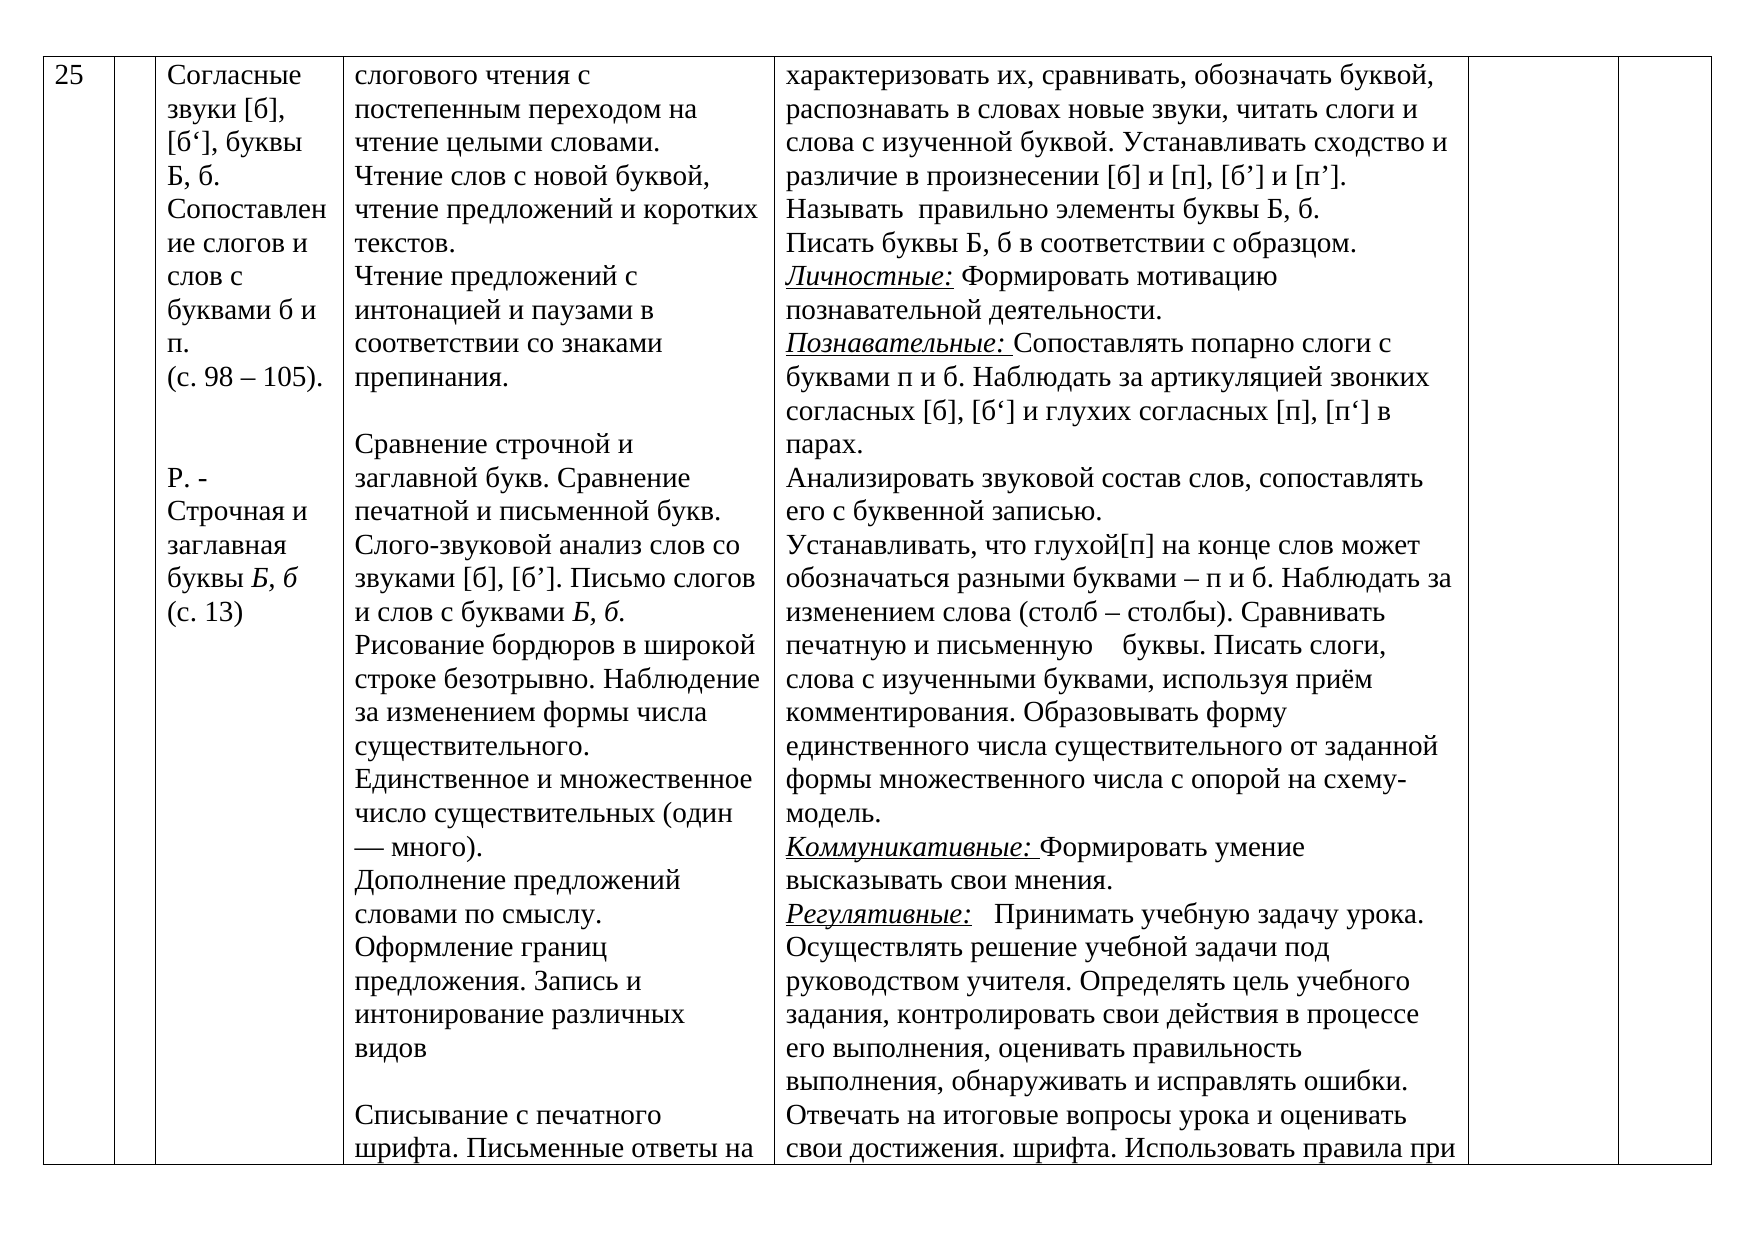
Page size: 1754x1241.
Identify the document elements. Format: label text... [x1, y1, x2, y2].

table_cell 20/ 25 [44, 57, 114, 1164]
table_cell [775, 57, 1468, 1164]
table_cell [156, 57, 343, 1164]
table_cell [1469, 57, 1618, 1164]
table_cell [1619, 57, 1711, 1164]
table_cell 2 [115, 57, 155, 1164]
